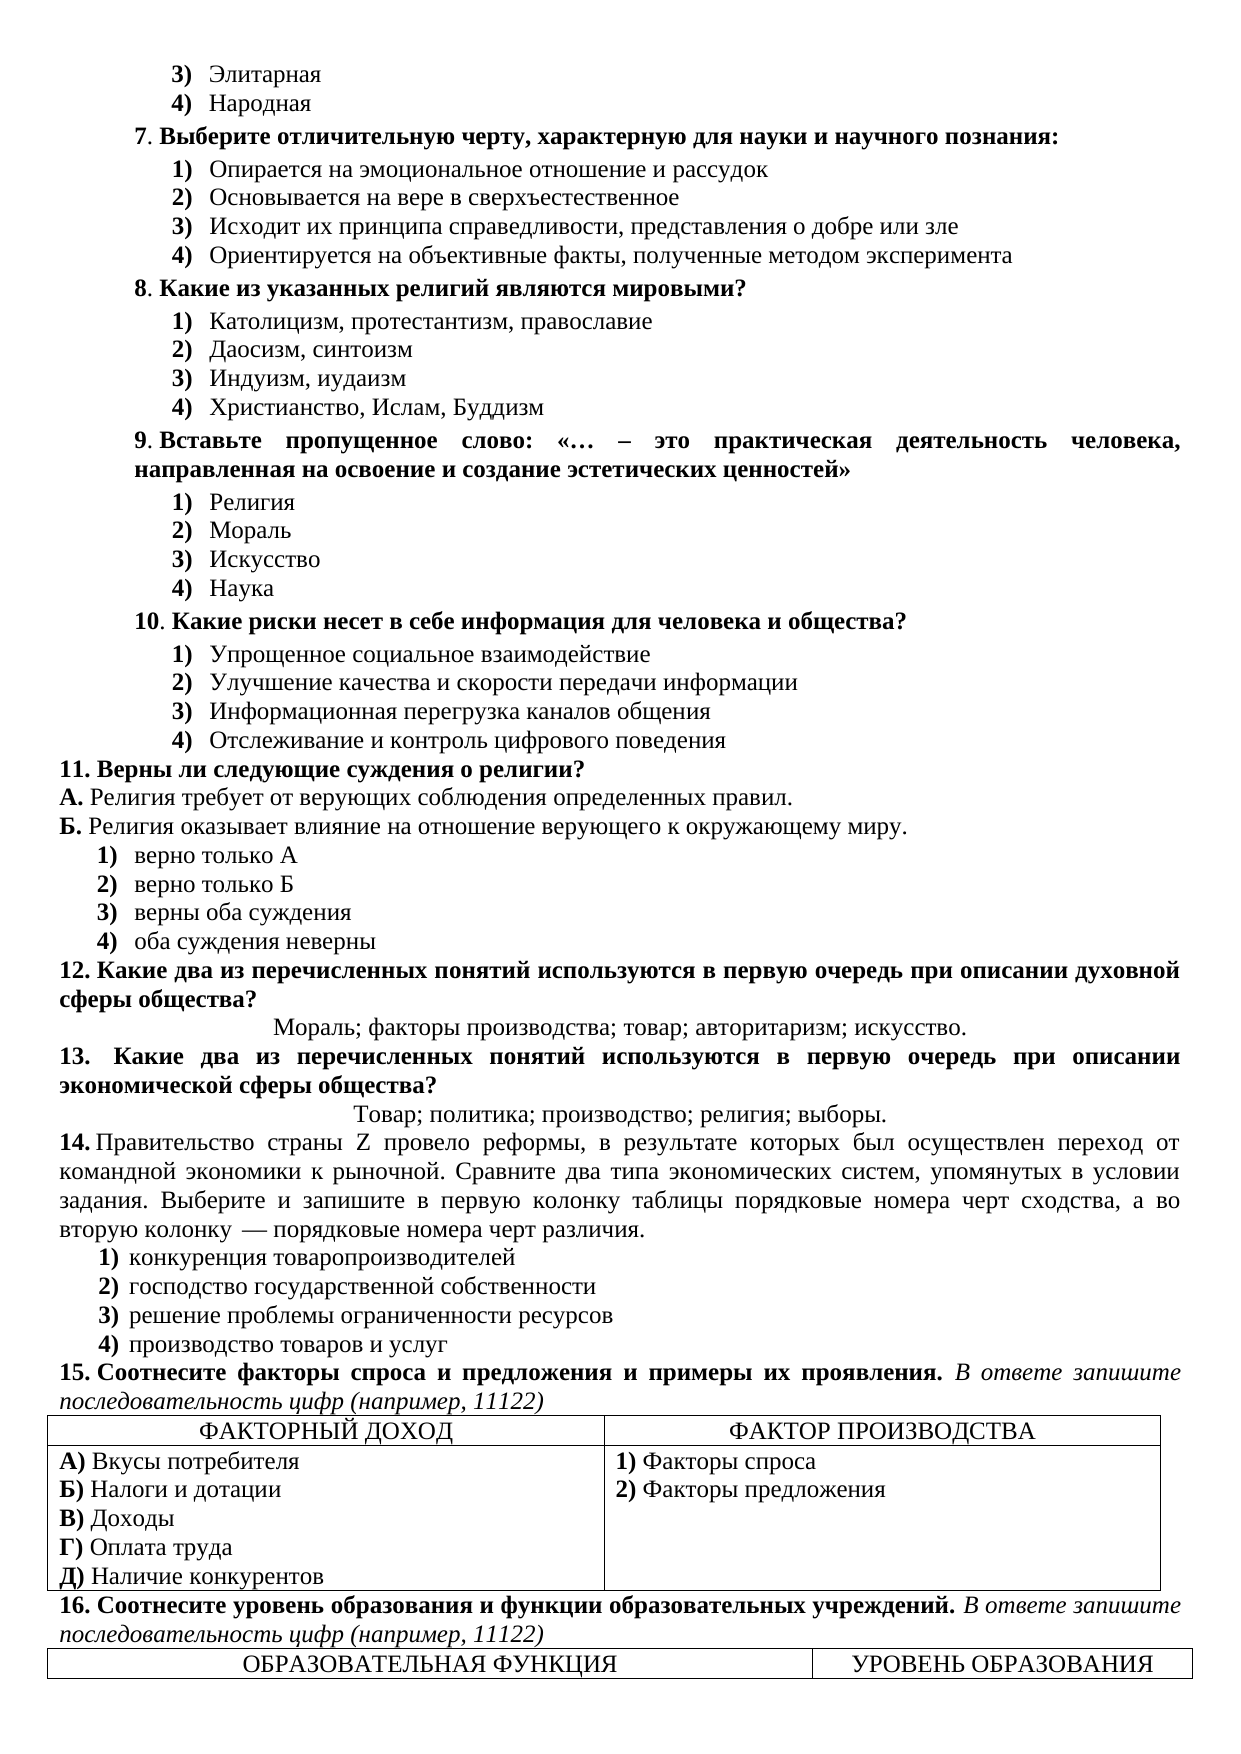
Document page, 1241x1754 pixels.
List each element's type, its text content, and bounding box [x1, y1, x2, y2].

table_header УРОВЕНЬ ОБРАЗОВАНИЯ [813, 1649, 1192, 1678]
text 1) конкуренция товаропроизводителей [59, 1242, 1181, 1271]
list 10. Какие риски несет в себе информация для человека и общества? [134, 606, 1181, 634]
table_header ФАКТОРНЫЙ ДОХОД [48, 1416, 604, 1445]
text 14. Правительство страны Z провело реформы, в результате которых был осуществлен переход от командной экономики к рыночной. Сравните два типа экономических систем, упомянутых в условии задания. Выберите и запишите в первую колонку таблицы порядковые номера черт сходства, а во вторую колонку — порядковые номера черт различия. [59, 1127, 1181, 1242]
table_cell 1) Факторы спроса 2) Факторы предложения [605, 1446, 1160, 1589]
text 12. Какие два из перечисленных понятий используются в первую очередь при описании духовной сферы общества? [59, 955, 1181, 1012]
list оба суждения неверны [97, 926, 1181, 955]
list Даосизм, синтоизм [172, 334, 1181, 363]
text 11. Верны ли следующие суждения о религии? [59, 754, 1181, 782]
table_header ОБРАЗОВАТЕЛЬНАЯ ФУНКЦИЯ [48, 1649, 812, 1678]
list верно только Б [97, 869, 1181, 897]
list Информационная перегрузка каналов общения [172, 696, 1181, 725]
list Ориентируется на объективные факты, полученные методом эксперимента [172, 240, 1181, 269]
text Товар; политика; производство; религия; выборы. [59, 1099, 1181, 1127]
list Католицизм, протестантизм, православие [172, 306, 1181, 334]
list Мораль [172, 515, 1181, 544]
list Отслеживание и контроль цифрового поведения [172, 725, 1181, 754]
list 7. Выберите отличительную черту, характерную для науки и научного познания: [134, 121, 1181, 149]
text А. Религия требует от верующих соблюдения определенных правил. [59, 782, 1181, 811]
list Основывается на вере в сверхъестественное [172, 182, 1181, 211]
table_cell А) Вкусы потребителя Б) Налоги и дотации В) Доходы Г) Оплата труда Д) Наличие конкурентов [48, 1446, 604, 1589]
list Религия [172, 487, 1181, 515]
list Христианство, Ислам, Буддизм [172, 392, 1181, 421]
table_header ФАКТОР ПРОИЗВОДСТВА [605, 1416, 1160, 1445]
text 3) решение проблемы ограниченности ресурсов [59, 1300, 1181, 1329]
list 8. Какие из указанных религий являются мировыми? [134, 273, 1181, 302]
list Искусство [172, 544, 1181, 573]
text 15. Соотнесите факторы спроса и предложения и примеры их проявления. В ответе запишите последовательность цифр (например, 11122) [59, 1357, 1181, 1415]
list Наука [172, 573, 1181, 602]
list 9. Вставьте пропущенное слово: «… – это практическая деятельность человека, направленная на освоение и создание эстетических ценностей» [134, 425, 1181, 482]
list Элитарная [171, 59, 1181, 88]
list верно только А [97, 840, 1181, 869]
list верны оба суждения [97, 897, 1181, 926]
list Народная [171, 88, 1181, 117]
text Б. Религия оказывает влияние на отношение верующего к окружающему миру. [59, 811, 1181, 840]
list Исходит их принципа справедливости, представления о добре или зле [172, 211, 1181, 240]
list Упрощенное социальное взаимодействие [172, 639, 1181, 667]
text Мораль; факторы производства; товар; авторитаризм; искусство. [59, 1012, 1181, 1041]
text 2) господство государственной собственности [59, 1271, 1181, 1300]
text 13. Какие два из перечисленных понятий используются в первую очередь при описании экономической сферы общества? [59, 1041, 1181, 1099]
list Индуизм, иудаизм [172, 363, 1181, 392]
list Улучшение качества и скорости передачи информации [172, 667, 1181, 696]
text 16. Соотнесите уровень образования и функции образовательных учреждений. В ответе запишите последовательность цифр (например, 11122) [59, 1591, 1181, 1648]
list Опирается на эмоциональное отношение и рассудок [172, 154, 1181, 182]
text 4) производство товаров и услуг [59, 1329, 1181, 1357]
